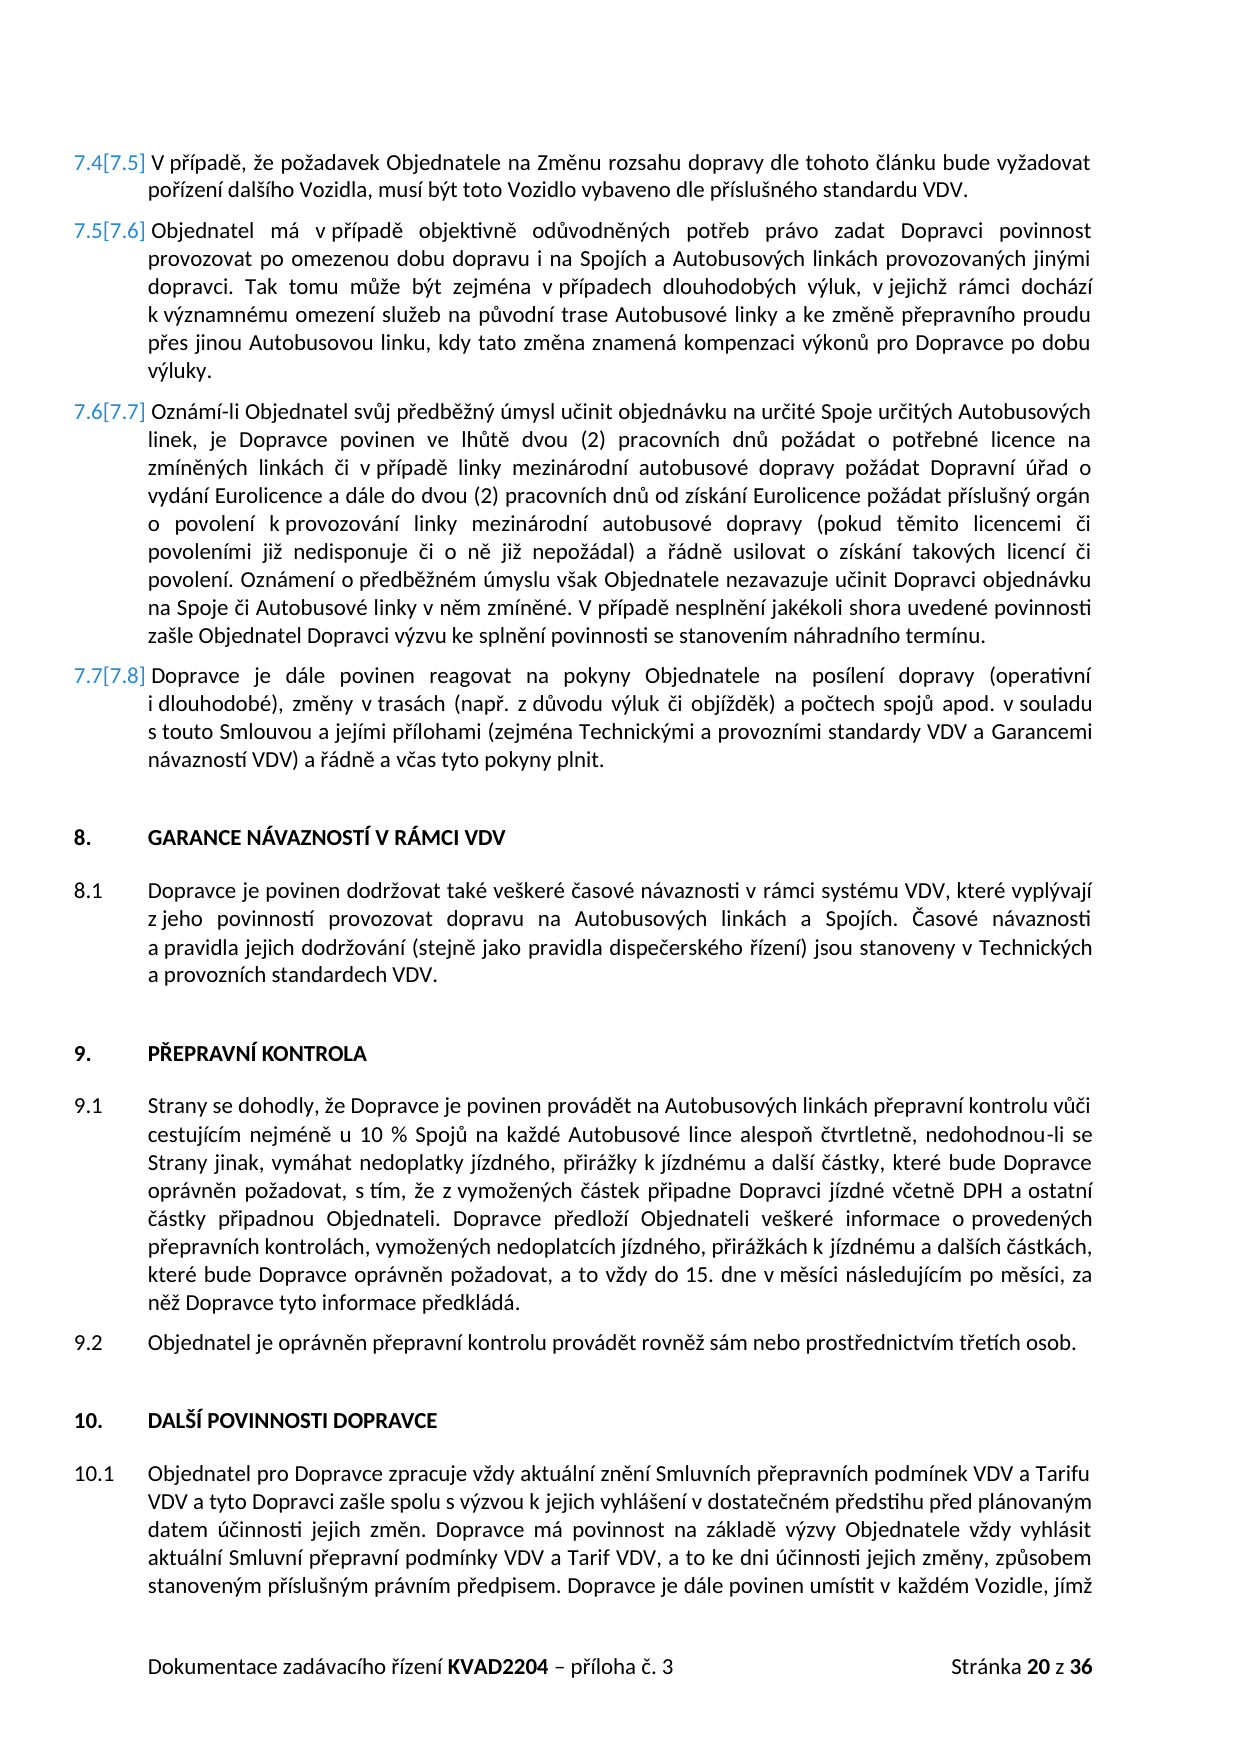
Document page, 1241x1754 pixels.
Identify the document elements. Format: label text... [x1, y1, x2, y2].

text Dopravce je dále povinen reagovat na pokyny Objednatele na posílení dopravy (operativní i dlouhodobé), změny v trasách (např. z důvodu výluk či objížděk) a počtech spojů apod. v souladu s touto Smlouvou a jejími přílohami (zejména Technickými a provozními standardy VDV a Garancemi návazností VDV) a řádně a včas tyto pokyny plnit. [74, 661, 1093, 773]
subtitle Garance návazností v rámci VDV [74, 823, 1093, 852]
text Strany se dohodly, že Dopravce je povinen provádět na Autobusových linkách přepravní kontrolu vůči cestujícím nejméně u 10 % Spojů na každé Autobusové lince alespoň čtvrtletně, nedohodnou-li se Strany jinak, vymáhat nedoplatky jízdného, přirážky k jízdnému a další částky, které bude Dopravce oprávněn požadovat, s tím, že z vymožených částek připadne Dopravci jízdné včetně DPH a ostatní částky připadnou Objednateli. Dopravce předloží Objednateli veškeré informace o provedených přepravních kontrolách, vymožených nedoplatcích jízdného, přirážkách k jízdnému a dalších částkách, které bude Dopravce oprávněn požadovat, a to vždy do 15. dne v měsíci následujícím po měsíci, za něž Dopravce tyto informace předkládá. [74, 1092, 1093, 1316]
subtitle Další povinnosti Dopravce [74, 1406, 1093, 1434]
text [74, 1459, 1093, 1599]
text V případě, že požadavek Objednatele na Změnu rozsahu dopravy dle tohoto článku bude vyžadovat pořízení dalšího Vozidla, musí být toto Vozidlo vybaveno dle příslušného standardu VDV. [74, 148, 1093, 204]
text Dopravce je povinen dodržovat také veškeré časové návaznosti v rámci systému VDV, které vyplývají z jeho povinností provozovat dopravu na Autobusových linkách a Spojích. Časové návaznosti a pravidla jejich dodržování (stejně jako pravidla dispečerského řízení) jsou stanoveny v Technických a provozních standardech VDV. [74, 877, 1093, 989]
text Objednatel je oprávněn přepravní kontrolu provádět rovněž sám nebo prostřednictvím třetích osob. [74, 1328, 1093, 1356]
text Objednatel má v případě objektivně odůvodněných potřeb právo zadat Dopravci povinnost provozovat po omezenou dobu dopravu i na Spojích a Autobusových linkách provozovaných jinými dopravci. Tak tomu může být zejména v případech dlouhodobých výluk, v jejichž rámci dochází k významnému omezení služeb na původní trase Autobusové linky a ke změně přepravního proudu přes jinou Autobusovou linku, kdy tato změna znamená kompenzaci výkonů pro Dopravce po dobu výluky. [74, 216, 1093, 384]
text Oznámí-li Objednatel svůj předběžný úmysl učinit objednávku na určité Spoje určitých Autobusových linek, je Dopravce povinen ve lhůtě dvou (2) pracovních dnů požádat o potřebné licence na zmíněných linkách či v případě linky mezinárodní autobusové dopravy požádat Dopravní úřad o vydání Eurolicence a dále do dvou (2) pracovních dnů od získání Eurolicence požádat příslušný orgán o povolení k provozování linky mezinárodní autobusové dopravy (pokud těmito licencemi či povoleními již nedisponuje či o ně již nepožádal) a řádně usilovat o získání takových licencí či povolení. Oznámení o předběžném úmyslu však Objednatele nezavazuje učinit Dopravci objednávku na Spoje či Autobusové linky v něm zmíněné. V případě nesplnění jakékoli shora uvedené povinnosti zašle Objednatel Dopravci výzvu ke splnění povinnosti se stanovením náhradního termínu. [74, 397, 1093, 649]
subtitle Přepravní kontrola [74, 1039, 1093, 1067]
